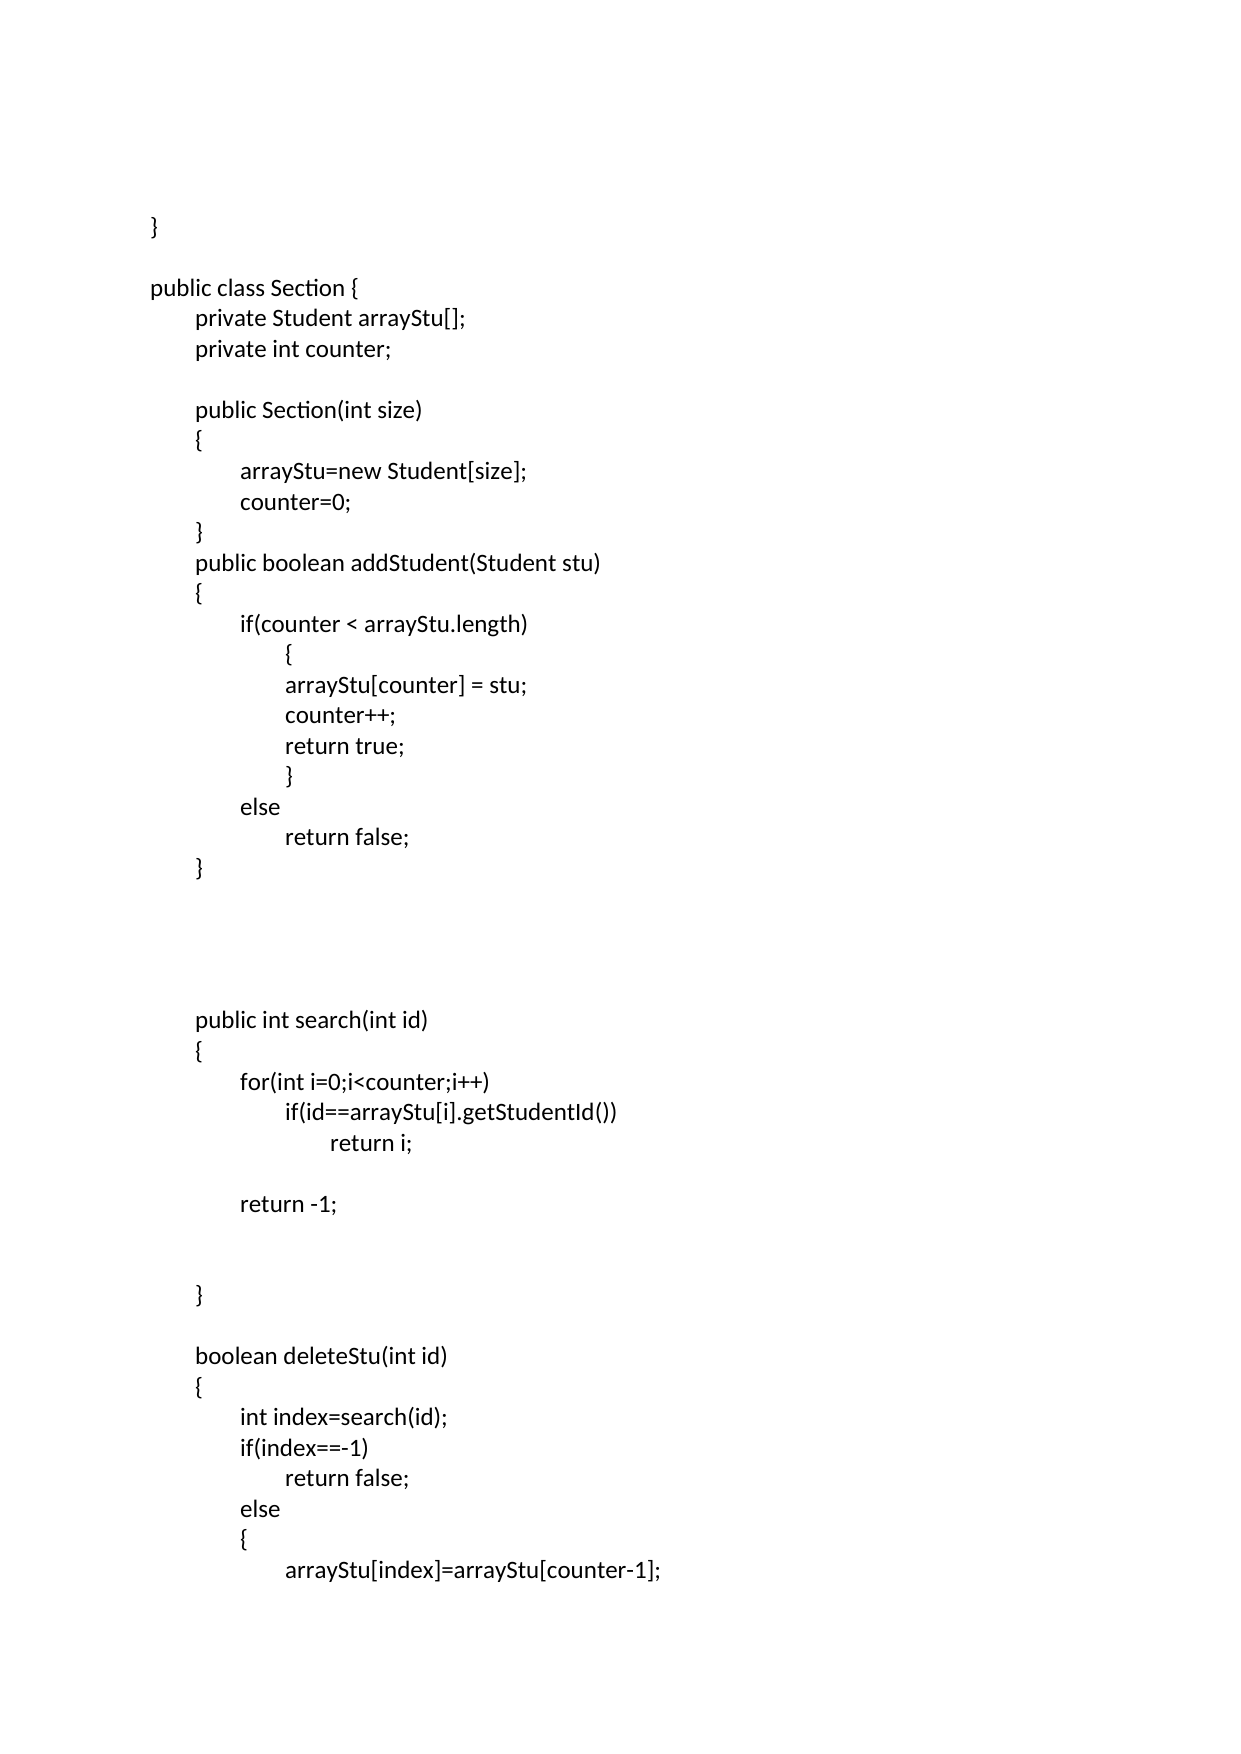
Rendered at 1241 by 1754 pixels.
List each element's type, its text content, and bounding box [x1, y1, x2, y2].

text return -1; [150, 1188, 1090, 1218]
text } [150, 211, 1090, 242]
text return i; [150, 1127, 1090, 1157]
text { [150, 1035, 1090, 1066]
text return true; [150, 730, 1090, 760]
text private Student arrayStu[]; [150, 303, 1090, 333]
text } [150, 852, 1090, 882]
text boolean deleteStu(int id) [150, 1340, 1090, 1371]
text { [150, 638, 1090, 669]
text return false; [150, 1462, 1090, 1493]
text } [150, 760, 1090, 791]
text public class Section { [150, 272, 1090, 303]
text if(id==arrayStu[i].getStudentId()) [150, 1096, 1090, 1127]
text arrayStu[counter] = stu; [150, 669, 1090, 699]
text counter++; [150, 699, 1090, 730]
text } [150, 516, 1090, 547]
text counter=0; [150, 486, 1090, 516]
text public int search(int id) [150, 1004, 1090, 1035]
text } [150, 1279, 1090, 1310]
text if(index==-1) [150, 1432, 1090, 1462]
text { [150, 1523, 1090, 1554]
text arrayStu=new Student[size]; [150, 455, 1090, 486]
text if(counter < arrayStu.length) [150, 608, 1090, 638]
text else [150, 1493, 1090, 1523]
text return false; [150, 821, 1090, 852]
text { [150, 1371, 1090, 1401]
text public Section(int size) [150, 394, 1090, 425]
text int index=search(id); [150, 1401, 1090, 1432]
text arrayStu[index]=arrayStu[counter-1]; [150, 1554, 1090, 1584]
text for(int i=0;i<counter;i++) [150, 1066, 1090, 1096]
text { [150, 577, 1090, 608]
text { [150, 425, 1090, 455]
text else [150, 791, 1090, 821]
text private int counter; [150, 333, 1090, 364]
text public boolean addStudent(Student stu) [150, 547, 1090, 577]
